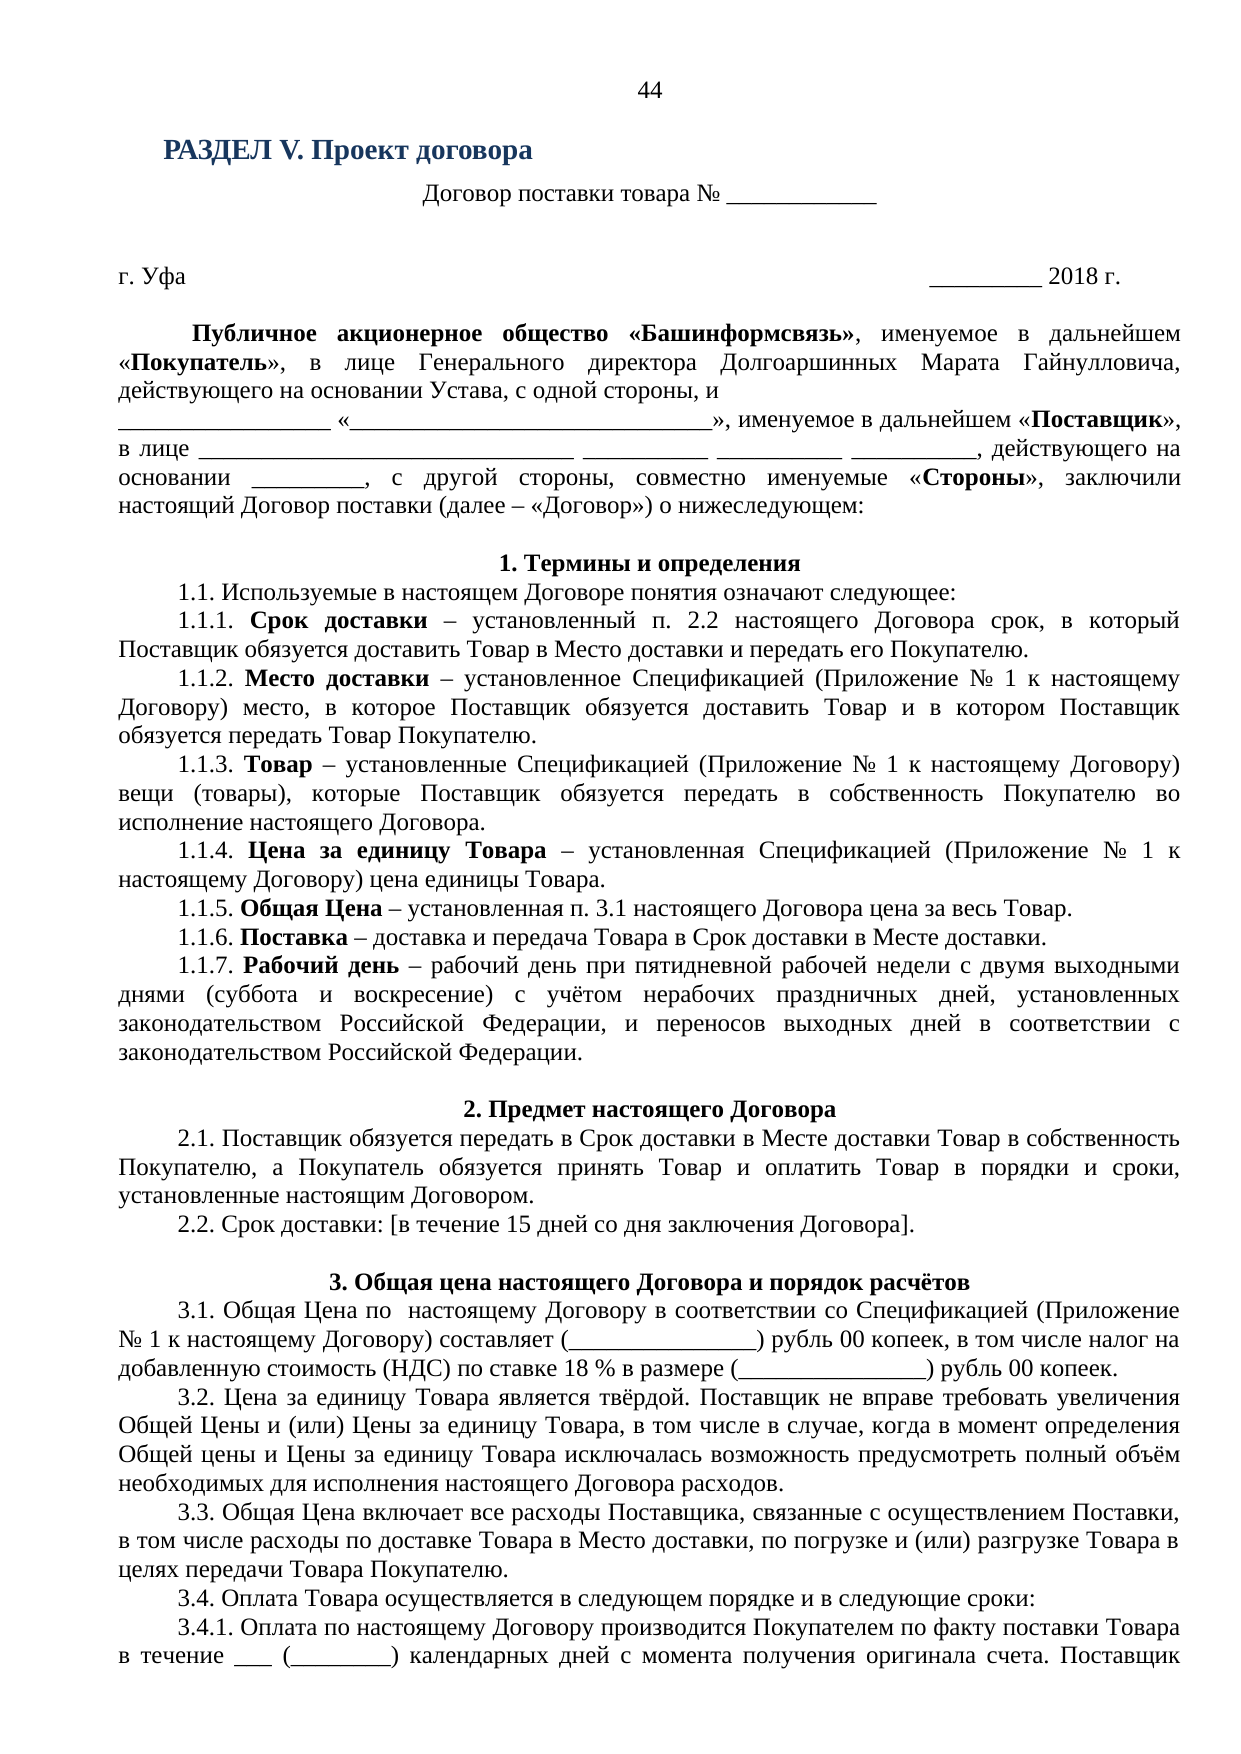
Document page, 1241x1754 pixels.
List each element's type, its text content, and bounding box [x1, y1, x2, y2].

text 2. Предмет настоящего Договора [118, 1094, 1181, 1123]
text 3.4. Оплата Товара осуществляется в следующем порядке и в следующие сроки: [118, 1583, 1181, 1612]
text г. Уфа _________ 2018 г. [118, 261, 1181, 290]
text 1. Термины и определения [118, 548, 1181, 577]
text 3.1. Общая Цена по настоящему Договору в соответствии со Спецификацией (Приложение № 1 к настоящему Договору) составляет (_______________) рубль 00 копеек, в том числе налог на добавленную стоимость (НДС) по ставке 18 % в размере (_______________) рубль 00 копеек. [118, 1295, 1181, 1382]
text 3.2. Цена за единицу Товара является твёрдой. Поставщик не вправе требовать увеличения Общей Цены и (или) Цены за единицу Товара, в том числе в случае, когда в момент определения Общей цены и Цены за единицу Товара исключалась возможность предусмотреть полный объём необходимых для исполнения настоящего Договора расходов. [118, 1382, 1181, 1497]
text Публичное акционерное общество «Башинформсвязь», именуемое в дальнейшем «Покупатель», в лице Генерального директора Долгоаршинных Марата Гайнулловича, действующего на основании Устава, с одной стороны, и [118, 318, 1181, 404]
text _________________ «_____________________________», именуемое в дальнейшем «Поставщик», в лице ______________________________ __________ __________ __________, действующего на основании _________, с другой стороны, совместно именуемые «Стороны», заключили настоящий Договор поставки (далее – «Договор») о нижеследующем: [118, 404, 1181, 519]
text 1.1.3. Товар – установленные Спецификацией (Приложение № 1 к настоящему Договору) вещи (товары), которые Поставщик обязуется передать в собственность Покупателю во исполнение настоящего Договора. [118, 749, 1181, 835]
text 2.1. Поставщик обязуется передать в Срок доставки в Месте доставки Товар в собственность Покупателю, а Покупатель обязуется принять Товар и оплатить Товар в порядки и сроки, установленные настоящим Договором. [118, 1123, 1181, 1209]
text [118, 1612, 1181, 1669]
text 3. Общая цена настоящего Договора и порядок расчётов [118, 1267, 1181, 1295]
text РАЗДЕЛ V. Проект договора [163, 132, 1181, 166]
text 1.1.2. Место доставки – установленное Спецификацией (Приложение № 1 к настоящему Договору) место, в которое Поставщик обязуется доставить Товар и в котором Поставщик обязуется передать Товар Покупателю. [118, 663, 1181, 749]
text 1.1.6. Поставка – доставка и передача Товара в Срок доставки в Месте доставки. [118, 922, 1181, 950]
text 2.2. Срок доставки: [в течение 15 дней со дня заключения Договора]. [118, 1209, 1181, 1238]
text 1.1.5. Общая Цена – установленная п. 3.1 настоящего Договора цена за весь Товар. [118, 893, 1181, 922]
text Договор поставки товара № ____________ [118, 178, 1181, 207]
text 1.1.1. Срок доставки – установленный п. 2.2 настоящего Договора срок, в который Поставщик обязуется доставить Товар в Место доставки и передать его Покупателю. [118, 605, 1181, 663]
text 1.1.4. Цена за единицу Товара – установленная Спецификацией (Приложение № 1 к настоящему Договору) цена единицы Товара. [118, 835, 1181, 893]
text 1.1.7. Рабочий день – рабочий день при пятидневной рабочей недели с двумя выходными днями (суббота и воскресение) с учётом нерабочих праздничных дней, установленных законодательством Российской Федерации, и переносов выходных дней в соответствии с законодательством Российской Федерации. [118, 950, 1181, 1065]
text 3.3. Общая Цена включает все расходы Поставщика, связанные с осуществлением Поставки, в том числе расходы по доставке Товара в Место доставки, по погрузке и (или) разгрузке Товара в целях передачи Товара Покупателю. [118, 1497, 1181, 1583]
text 1.1. Используемые в настоящем Договоре понятия означают следующее: [118, 577, 1181, 605]
